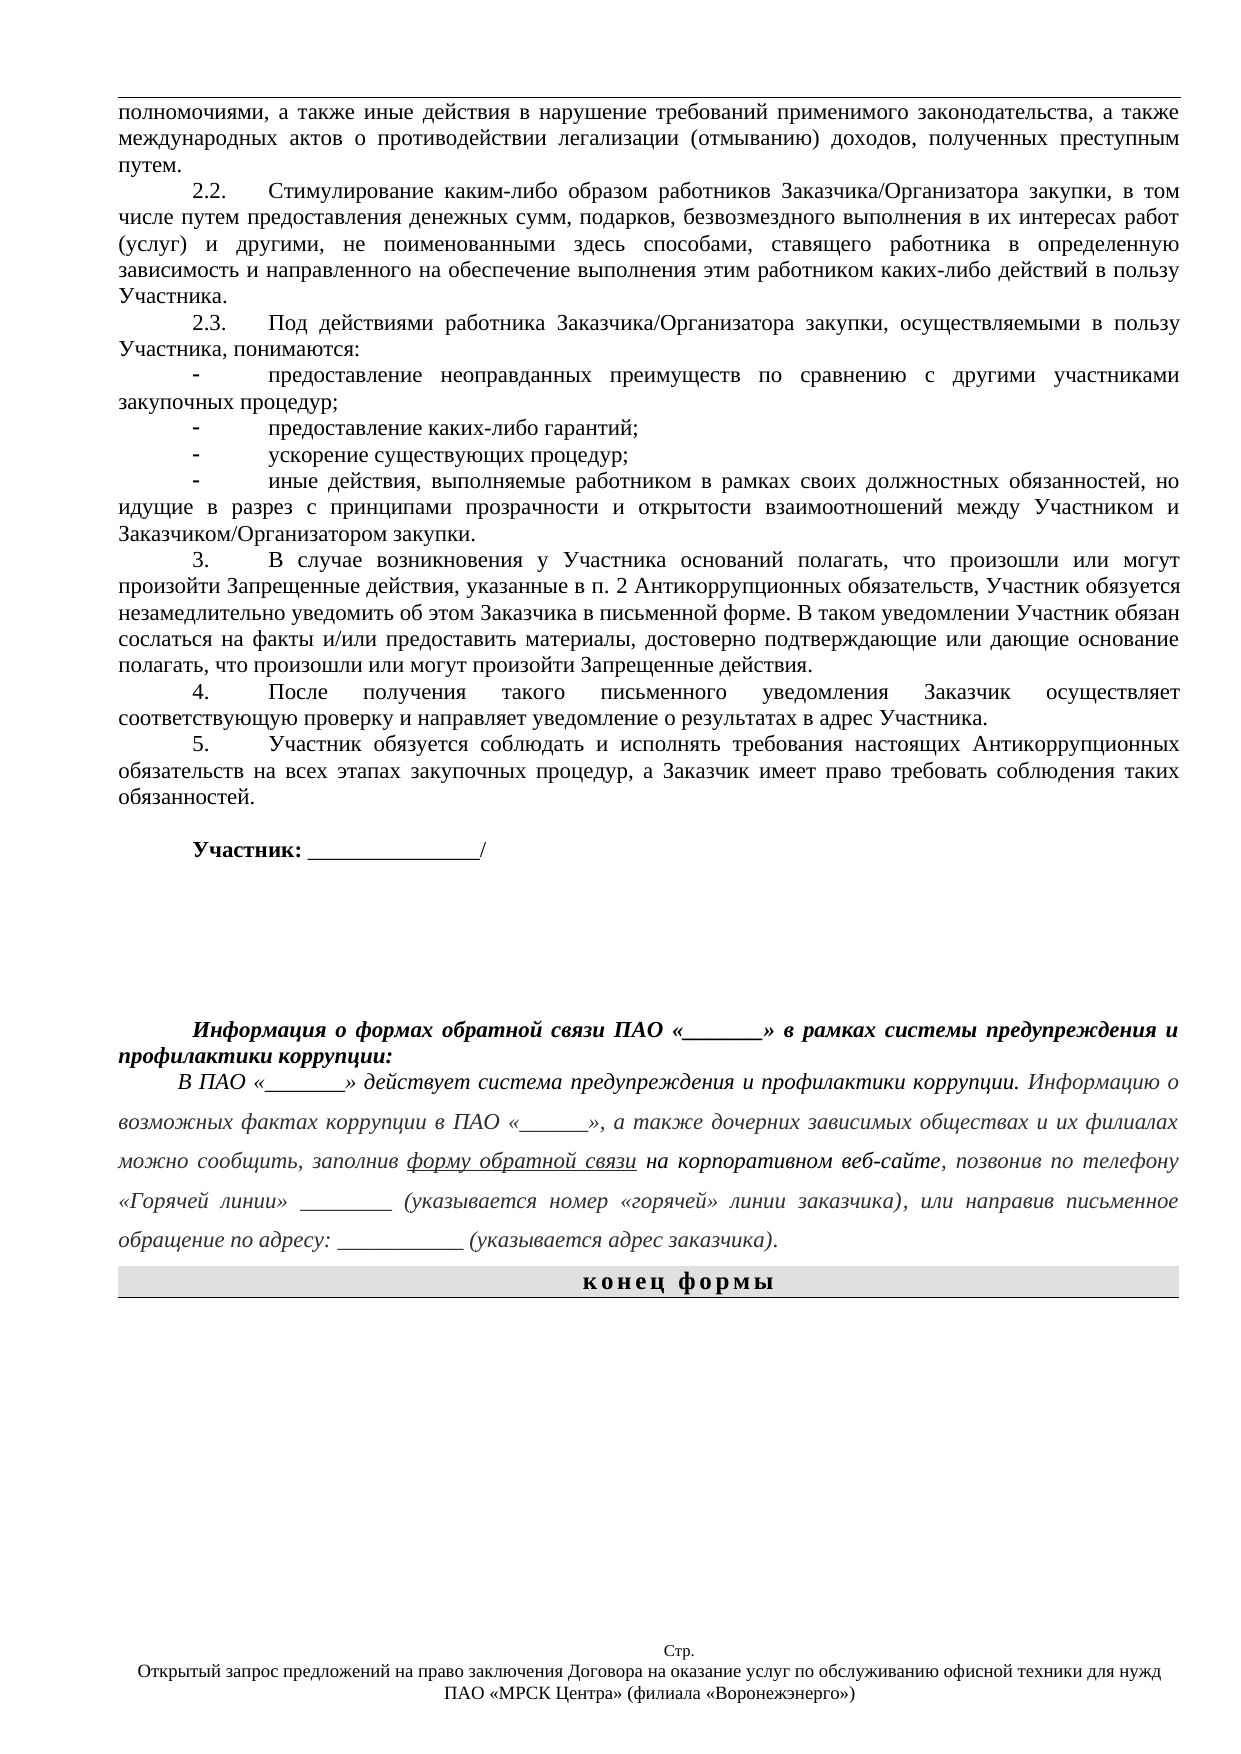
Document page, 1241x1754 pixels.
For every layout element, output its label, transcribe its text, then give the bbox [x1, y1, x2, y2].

list После получения такого письменного уведомления Заказчик осуществляет соответствующую проверку и направляет уведомление о результатах в адрес Участника. [118, 678, 1181, 731]
list Участник обязуется соблюдать и исполнять требования настоящих Антикоррупционных обязательств на всех этапах закупочных процедур, а Заказчик имеет право требовать соблюдения таких обязанностей. [118, 731, 1181, 809]
text конец формы [118, 1266, 1179, 1297]
list Под действиями работника Заказчика/Организатора закупки, осуществляемыми в пользу Участника, понимаются: [118, 309, 1181, 362]
list ускорение существующих процедур; [118, 441, 1181, 467]
list предоставление неоправданных преимуществ по сравнению с другими участниками закупочных процедур; [118, 362, 1181, 414]
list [118, 98, 1181, 177]
list Cтимулирование каким-либо образом работников Заказчика/Организатора закупки, в том числе путем предоставления денежных сумм, подарков, безвозмездного выполнения в их интересах работ (услуг) и другими, не поименованными здесь способами, ставящего работника в определенную зависимость и направленного на обеспечение выполнения этим работником каких-либо действий в пользу Участника. [118, 177, 1181, 309]
text Информация о формах обратной связи ПАО «_______» в рамках системы предупреждения и профилактики коррупции: [118, 1016, 1181, 1068]
list иные действия, выполняемые работником в рамках своих должностных обязанностей, но идущие в разрез с принципами прозрачности и открытости взаимоотношений между Участником и Заказчиком/Организатором закупки. [118, 467, 1181, 546]
list предоставление каких-либо гарантий; [118, 414, 1181, 441]
list В случае возникновения у Участника оснований полагать, что произошли или могут произойти Запрещенные действия, указанные в п. 2 Антикоррупционных обязательств, Участник обязуется незамедлительно уведомить об этом Заказчика в письменной форме. В таком уведомлении Участник обязан сослаться на факты и/или предоставить материалы, достоверно подтверждающие или дающие основание полагать, что произошли или могут произойти Запрещенные действия. [118, 546, 1181, 678]
text Участник: _______________/ [118, 836, 1181, 862]
text В ПАО «_______» действует система предупреждения и профилактики коррупции. Информацию о возможных фактах коррупции в ПАО «______», а также дочерних зависимых обществах и их филиалах можно сообщить, заполнив форму обратной связи на корпоративном веб-сайте, позвонив по телефону «Горячей линии» ________ (указывается номер «горячей» линии заказчика), или направив письменное обращение по адресу: ___________ (указывается адрес заказчика). [118, 1068, 1181, 1253]
